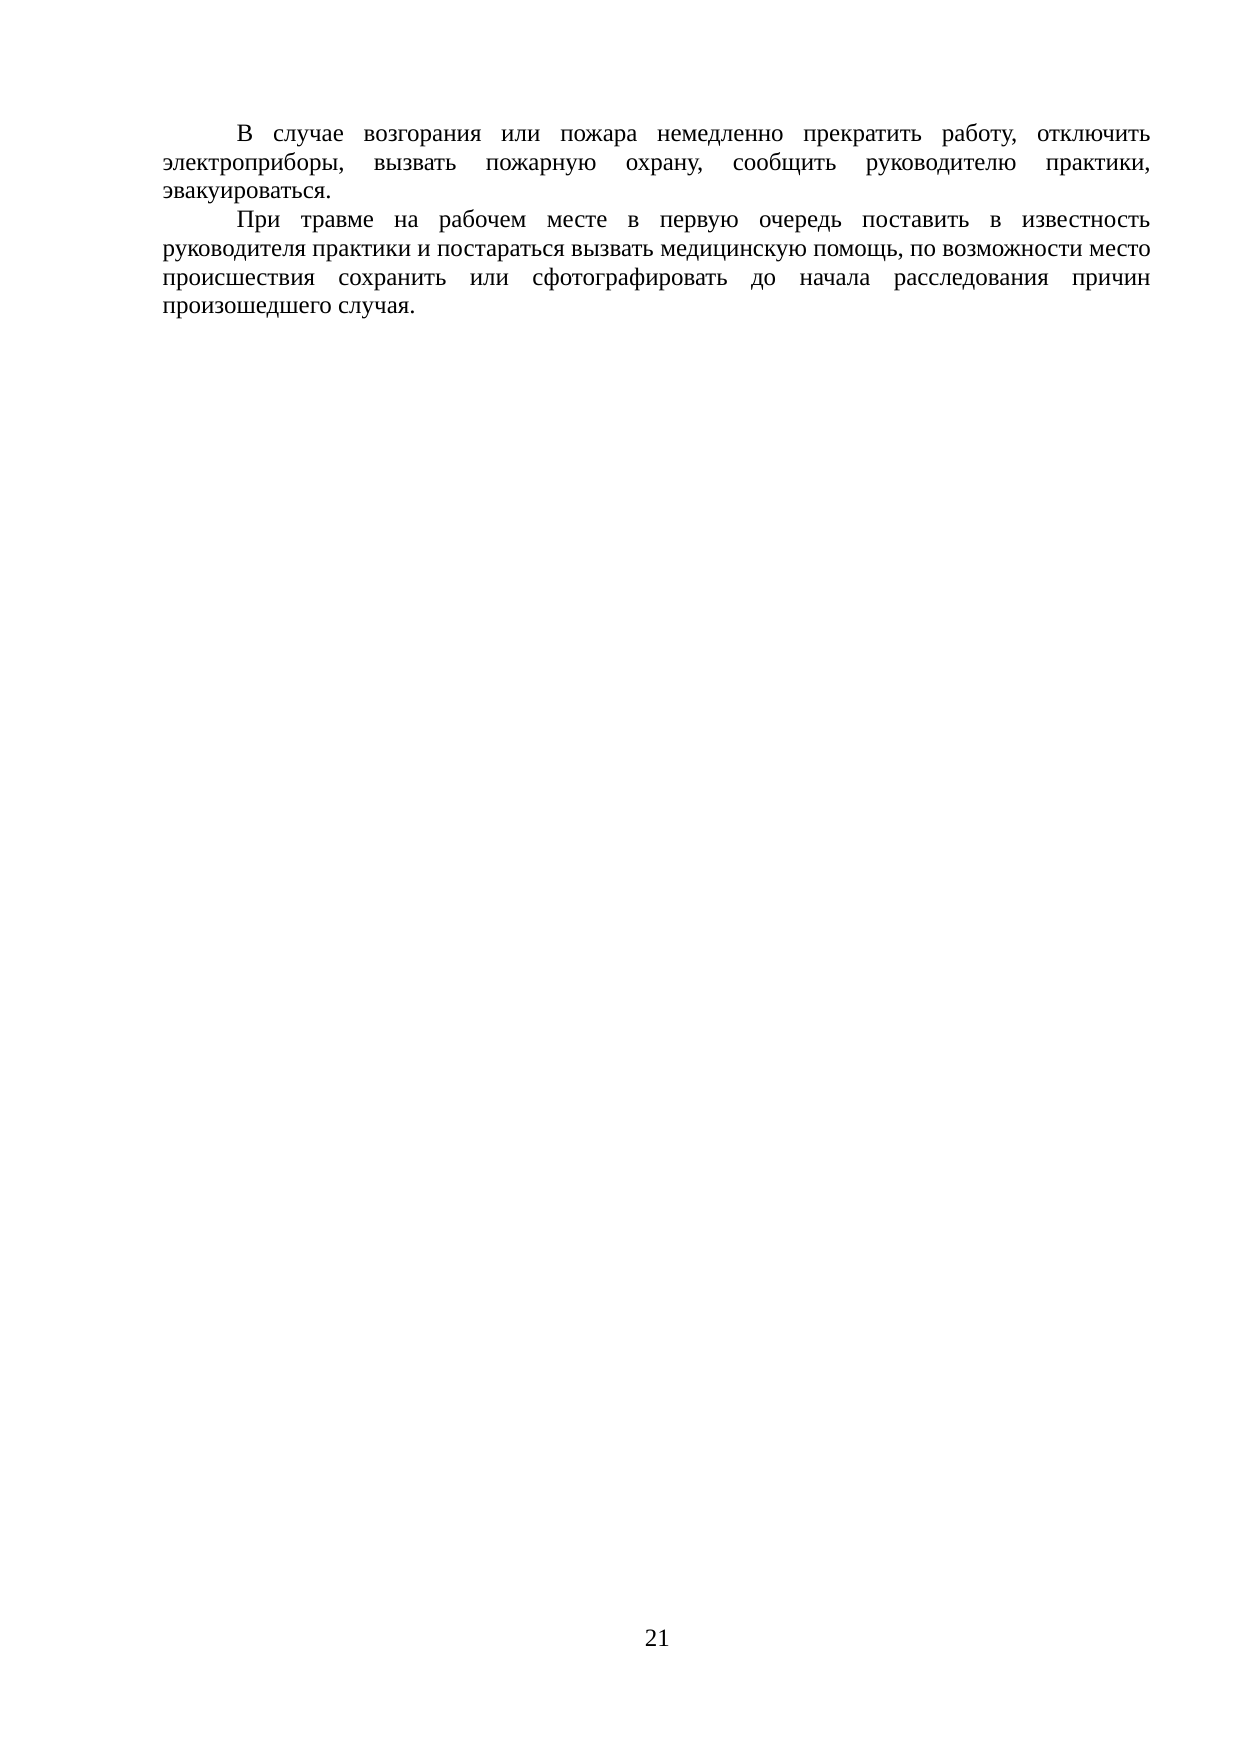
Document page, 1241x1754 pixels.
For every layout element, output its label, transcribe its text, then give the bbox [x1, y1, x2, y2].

text В случае возгорания или пожара немедленно прекратить работу, отключить электроприборы, вызвать пожарную охрану, сообщить руководителю практики, эвакуироваться. [162, 118, 1152, 204]
text При травме на рабочем месте в первую очередь поставить в известность руководителя практики и постараться вызвать медицинскую помощь, по возможности место происшествия сохранить или сфотографировать до начала расследования причин произошедшего случая. [162, 204, 1152, 319]
